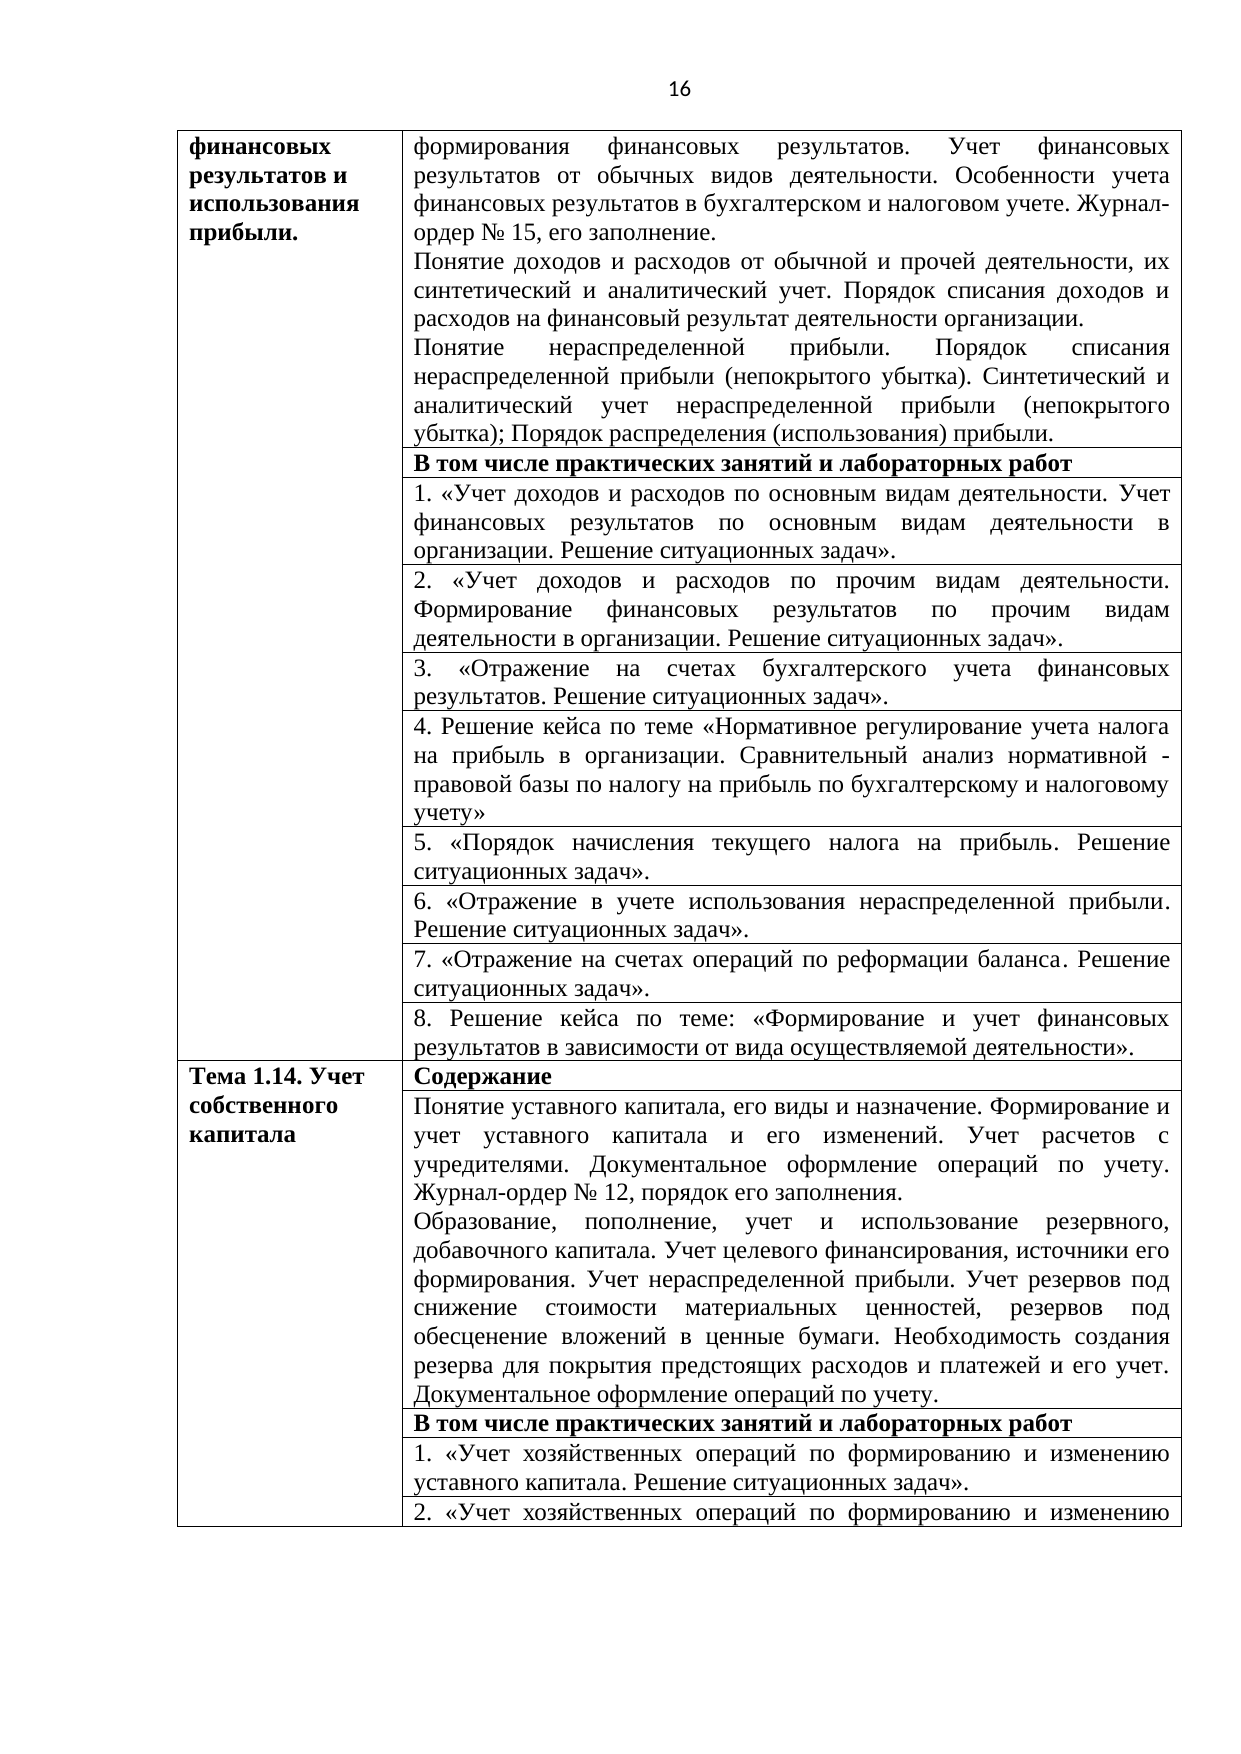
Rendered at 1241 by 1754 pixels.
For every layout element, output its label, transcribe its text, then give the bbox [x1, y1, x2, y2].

table_cell 1. «Учет хозяйственных операций по формированию и изменению уставного капитала. Решение ситуационных задач». [403, 1438, 1181, 1496]
table_cell Тема 1.13. Учет финансовых результатов и использования прибыли. [178, 131, 402, 1060]
table_cell 7. «Отражение на счетах операций по реформации баланса. Решение ситуационных задач». [403, 944, 1181, 1002]
table_cell В том числе практических занятий и лабораторных работ [403, 448, 1181, 477]
table_cell 8. Решение кейса по теме: «Формирование и учет финансовых результатов в зависимости от вида осуществляемой деятельности». [403, 1003, 1181, 1060]
table_cell 2. «Учет доходов и расходов по прочим видам деятельности. Формирование финансовых результатов по прочим видам деятельности в организации. Решение ситуационных задач». [403, 565, 1181, 652]
table_cell 3. «Отражение на счетах бухгалтерского учета финансовых результатов. Решение ситуационных задач». [403, 653, 1181, 710]
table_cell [403, 1497, 1181, 1526]
table_cell В том числе практических занятий и лабораторных работ [403, 1409, 1181, 1437]
table_cell Содержание [403, 1061, 1181, 1090]
table_cell 4. Решение кейса по теме «Нормативное регулирование учета налога на прибыль в организации. Сравнительный анализ нормативной - правовой базы по налогу на прибыль по бухгалтерскому и налоговому учету» [403, 711, 1181, 826]
table_cell Тема 1.14. Учет собственного капитала [178, 1061, 402, 1526]
table_cell 1. «Учет доходов и расходов по основным видам деятельности. Учет финансовых результатов по основным видам деятельности в организации. Решение ситуационных задач». [403, 478, 1181, 564]
table_cell 6. «Отражение в учете использования нераспределенной прибыли. Решение ситуационных задач». [403, 886, 1181, 943]
table_cell Понятие уставного капитала, его виды и назначение. Формирование и учет уставного капитала и его изменений. Учет расчетов с учредителями. Документальное оформление операций по учету. Журнал-ордер № 12, порядок его заполнения. Образование, пополнение, учет и использование резервного, добавочного капитала. Учет целевого финансирования, источники его формирования. Учет нераспределенной прибыли. Учет резервов под снижение стоимости материальных ценностей, резервов под обесценение вложений в ценные бумаги. Необходимость создания резерва для покрытия предстоящих расходов и платежей и его учет. Документальное оформление операций по учету. [403, 1091, 1181, 1407]
table_cell 5. «Порядок начисления текущего налога на прибыль. Решение ситуационных задач». [403, 827, 1181, 885]
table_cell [403, 131, 1181, 447]
